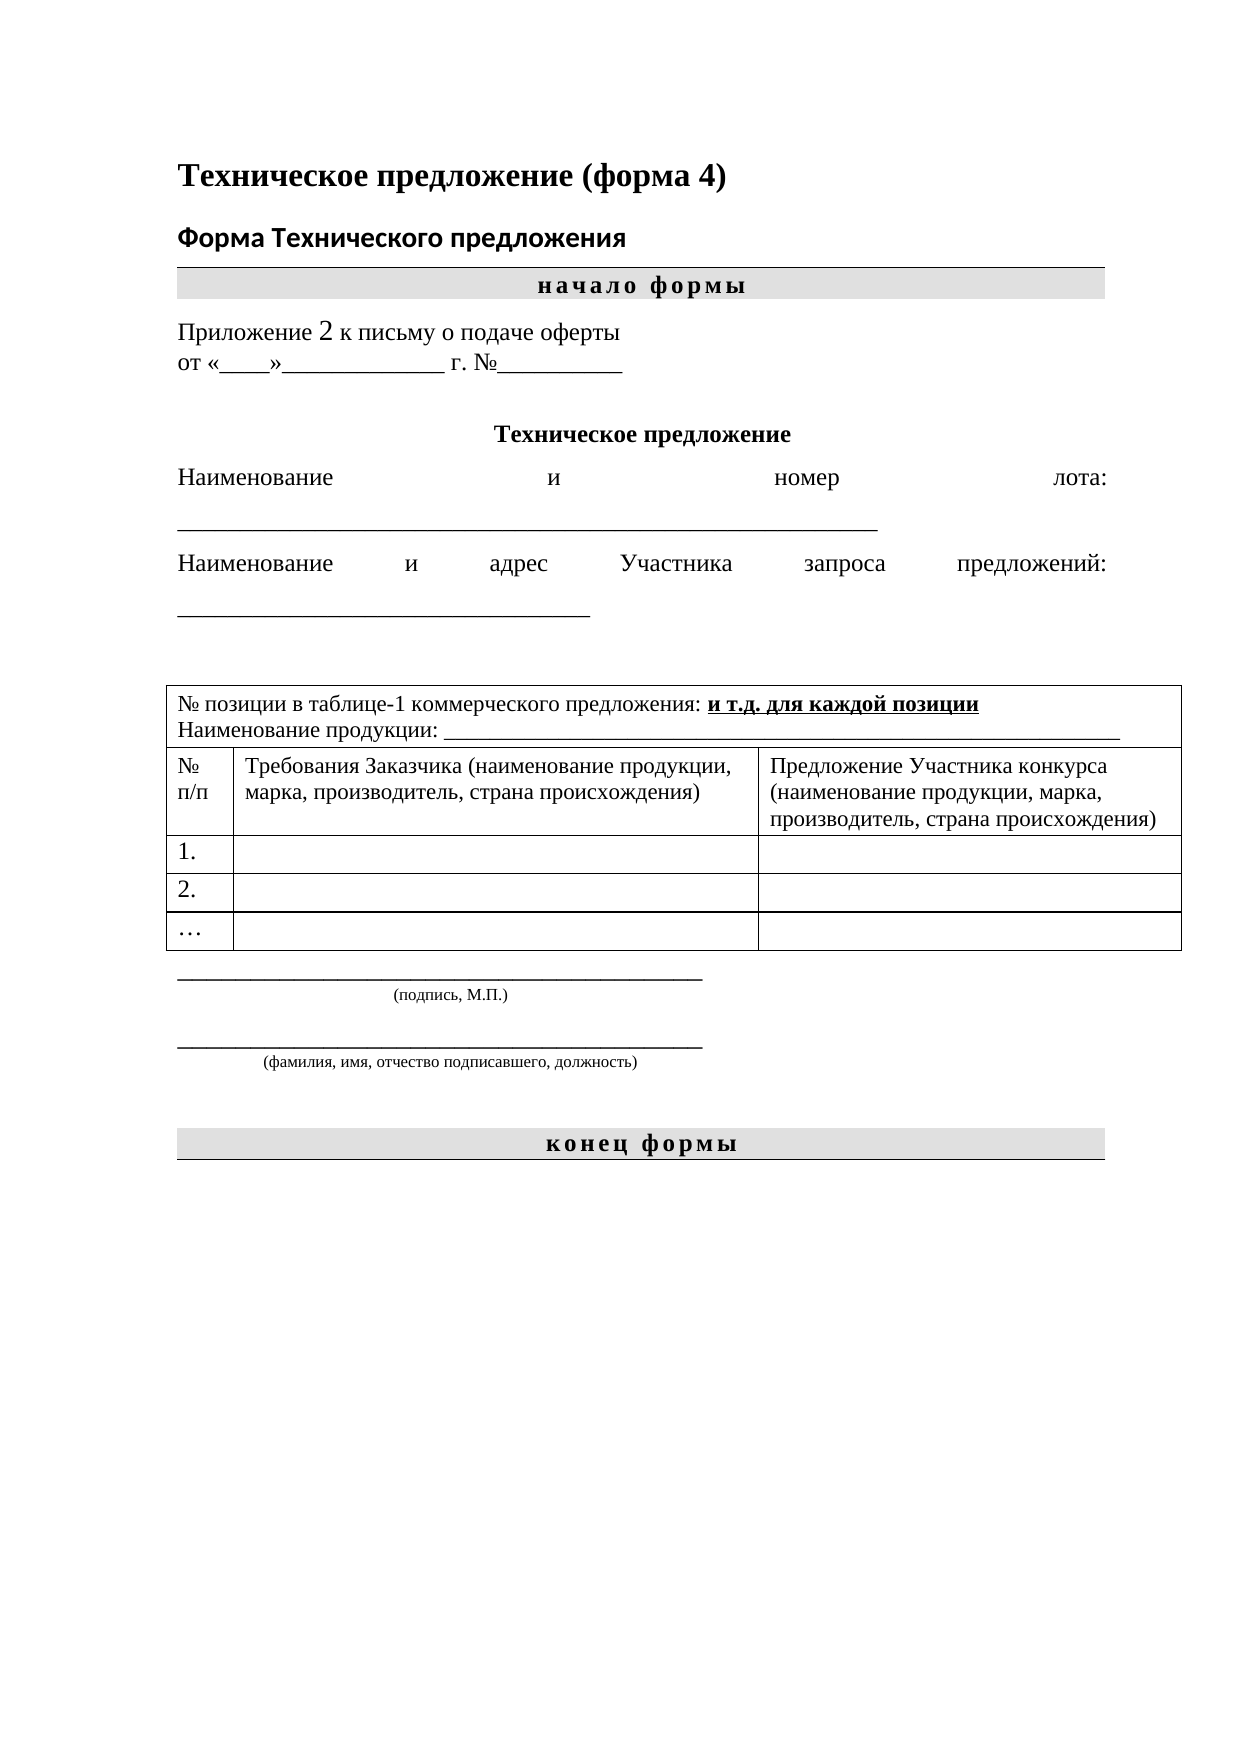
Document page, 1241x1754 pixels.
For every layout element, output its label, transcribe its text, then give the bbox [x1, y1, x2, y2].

table_cell [234, 874, 758, 911]
table_cell [167, 874, 233, 911]
table_cell [759, 874, 1181, 911]
text ____________________________________ [177, 1018, 1107, 1051]
table_cell [759, 836, 1181, 873]
table_cell [234, 913, 758, 949]
table_cell … [167, 913, 233, 949]
table_cell [234, 836, 758, 873]
table_cell Предложение Участника конкурса (наименование продукции, марка, производитель, страна происхождения) [759, 748, 1181, 835]
table_cell Требования Заказчика (наименование продукции, марка, производитель, страна происхождения) [234, 748, 758, 835]
text (подпись, М.П.) [177, 984, 724, 1018]
text конец формы [177, 1128, 1105, 1159]
text Приложение 2 к письму о подаче оферты от «____»_____________ г. №__________ [177, 313, 1107, 376]
table_header № позиции в таблице-1 коммерческого предложения: и т.д. для каждой позиции Наименование продукции: ___________________________________________________________ [167, 686, 1181, 747]
list Техническое предложение (форма 4) [177, 156, 1107, 194]
text начало формы [177, 268, 1105, 299]
list Форма Технического предложения [177, 219, 1107, 254]
text ____________________________________ [177, 951, 1107, 984]
text Наименование и номер лота: ________________________________________________________ [177, 462, 1107, 534]
table_cell № п/п [167, 748, 233, 835]
text (фамилия, имя, отчество подписавшего, должность) [177, 1051, 724, 1085]
table_cell [759, 913, 1181, 949]
table_cell [167, 836, 233, 873]
text Техническое предложение [177, 419, 1107, 447]
text Наименование и адрес Участника запроса предложений: _________________________________ [177, 548, 1107, 620]
